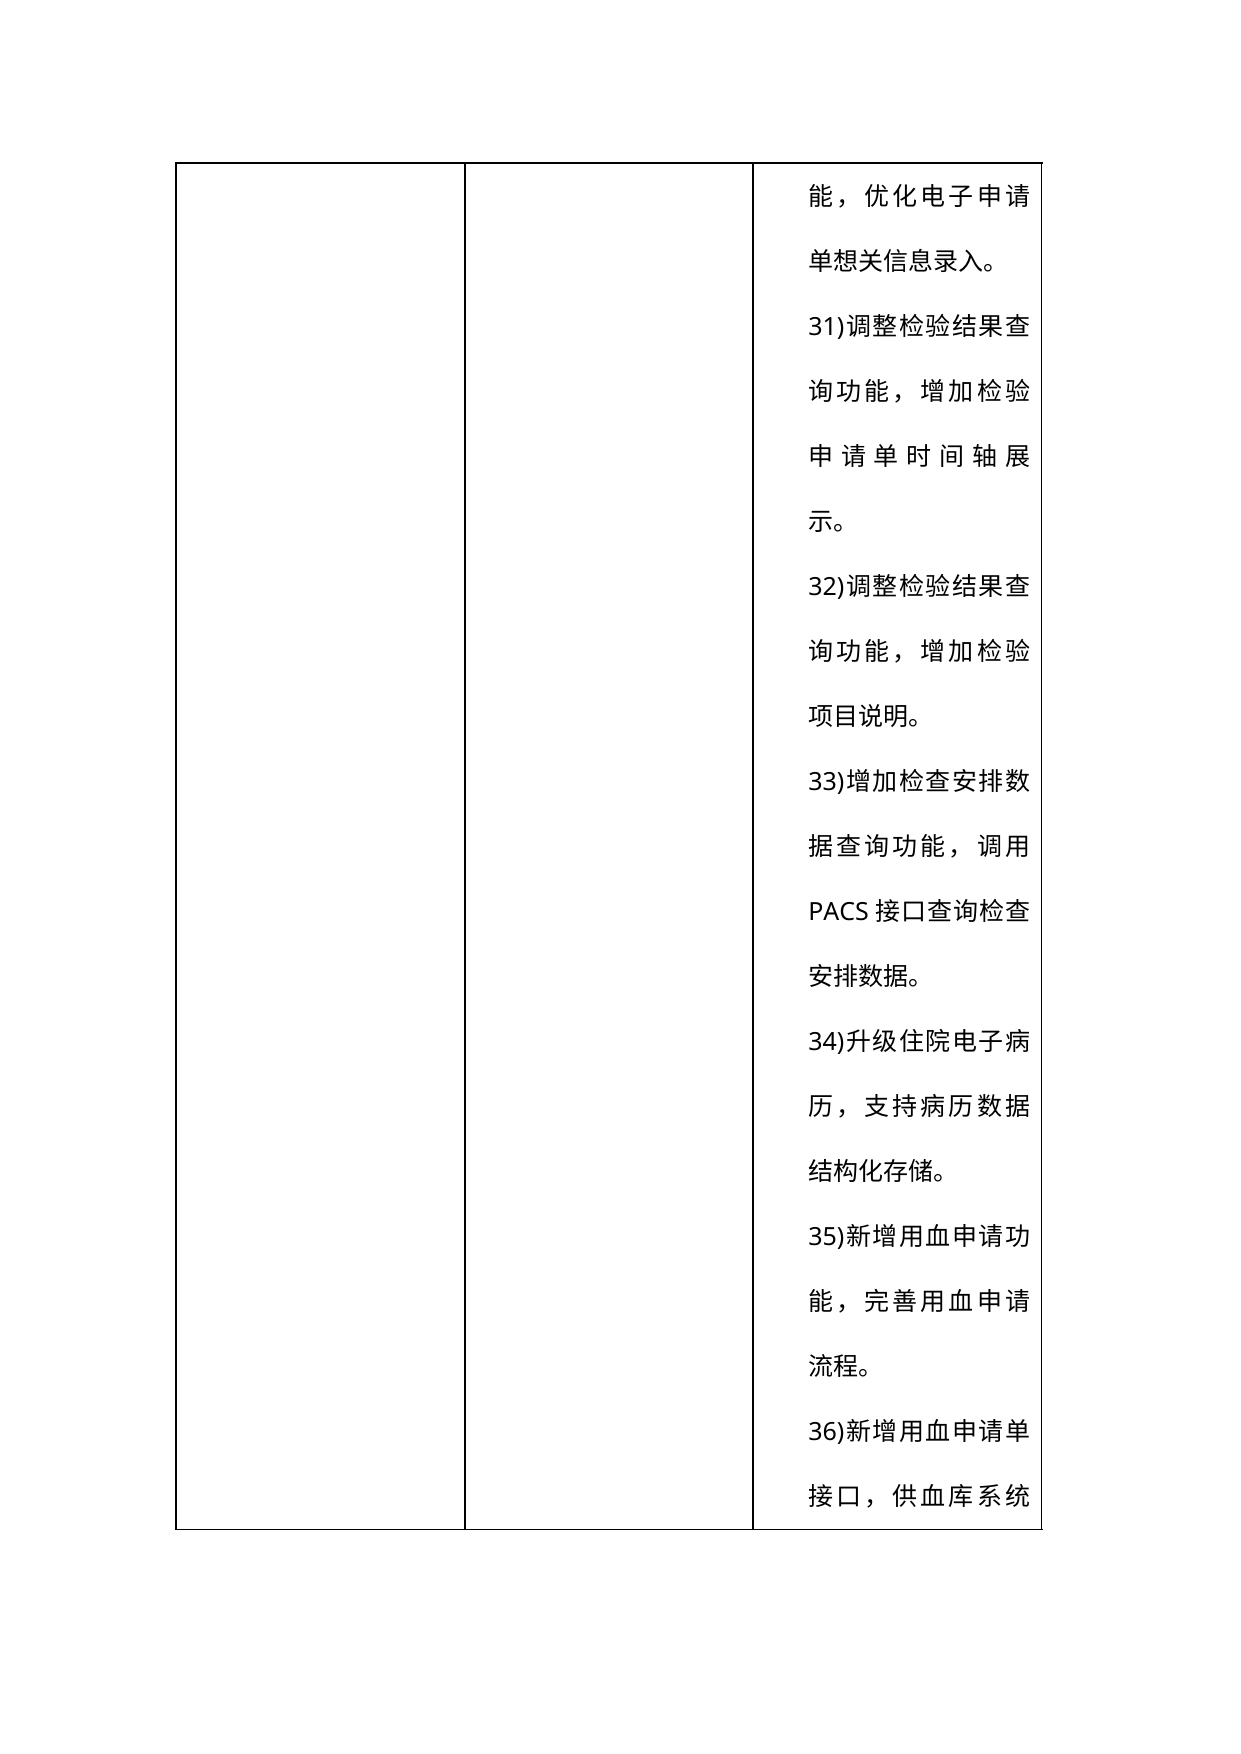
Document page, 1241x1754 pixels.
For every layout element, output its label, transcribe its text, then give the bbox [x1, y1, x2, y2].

table_cell 2 [177, 164, 464, 1528]
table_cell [754, 164, 1041, 1528]
table_cell [466, 164, 752, 1528]
